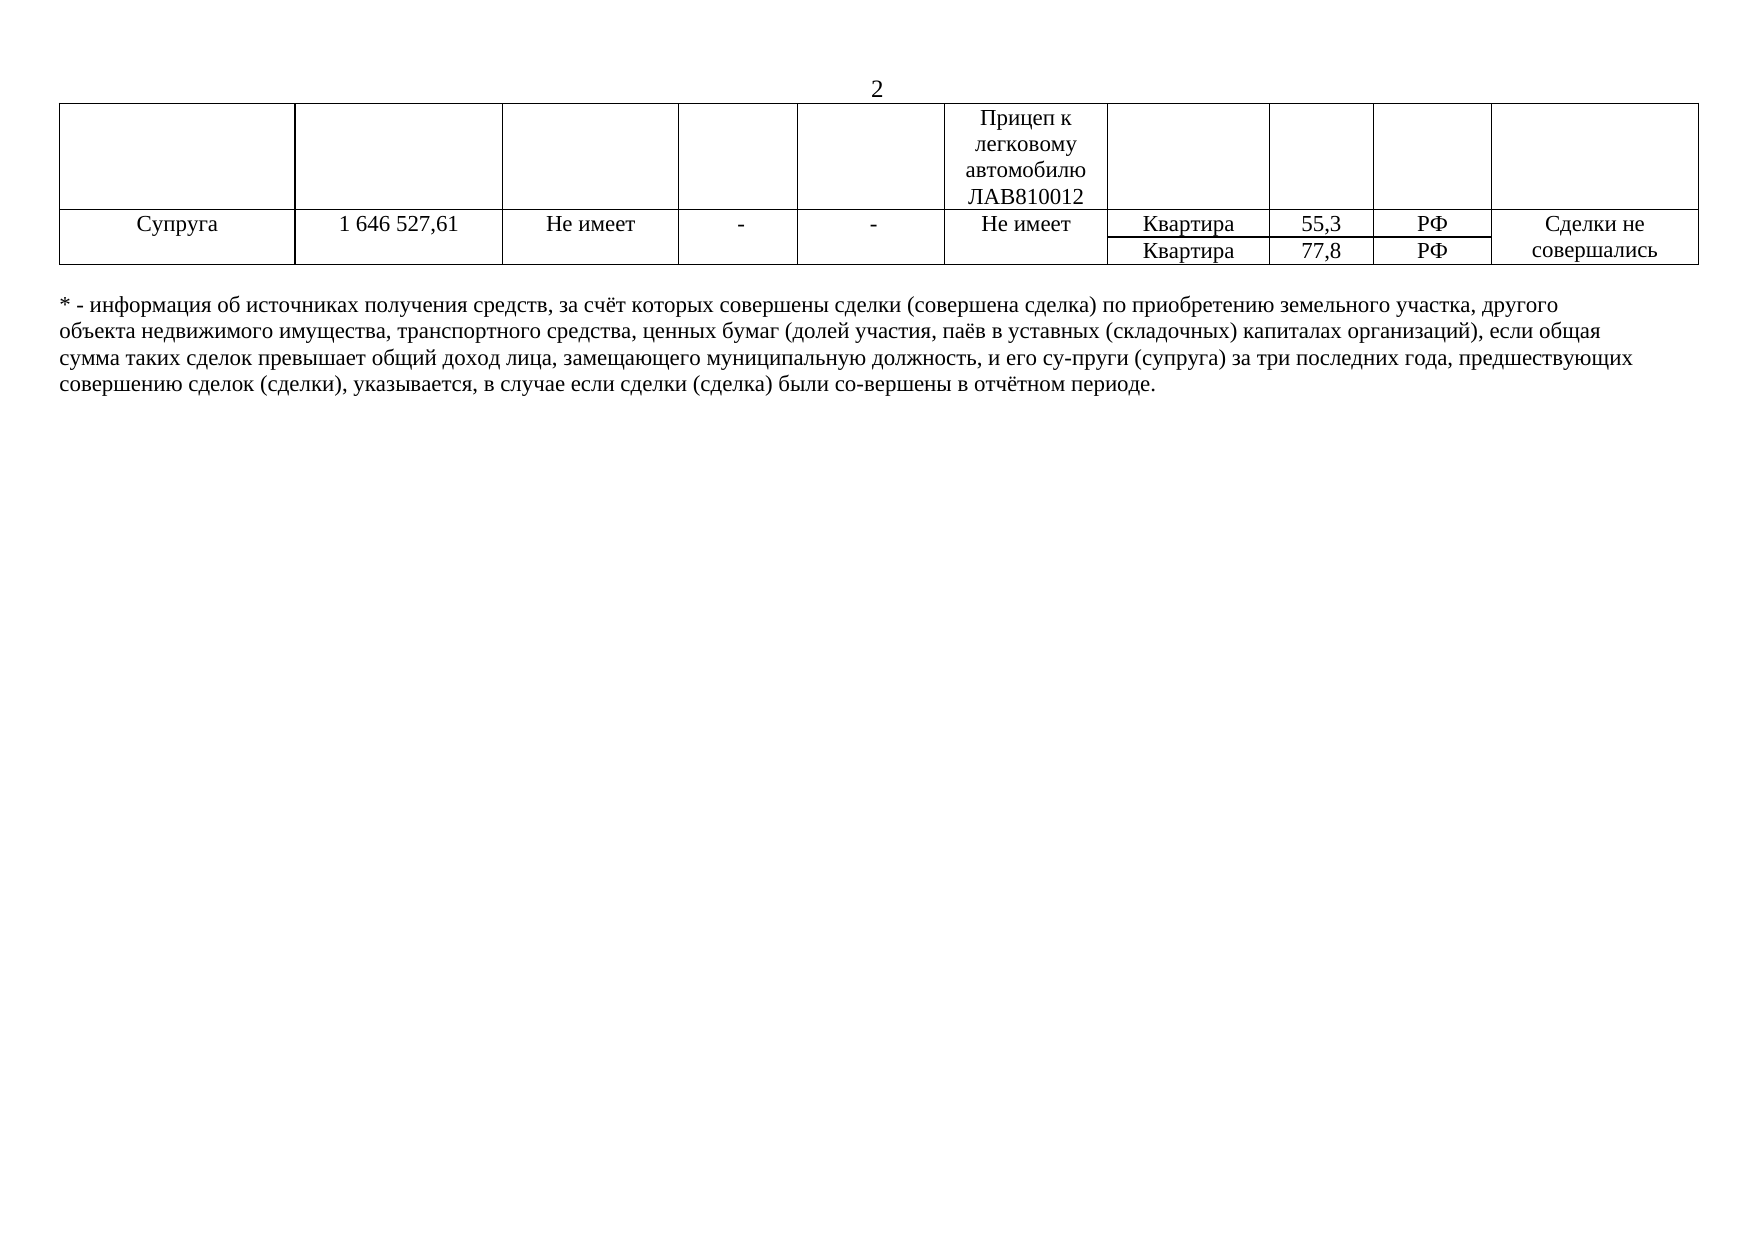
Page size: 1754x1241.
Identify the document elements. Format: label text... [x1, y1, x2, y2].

table_cell Квартира [1108, 238, 1269, 264]
table_cell Супруга [60, 210, 294, 264]
table_cell 55,3 [1270, 210, 1373, 236]
table_cell РФ [1374, 210, 1491, 236]
table_cell Квартира [1108, 210, 1269, 236]
text * - информация об источниках получения средств, за счёт которых совершены сделки (совершена сделка) по приобретению земельного участка, другого объекта недвижимого имущества, транспортного средства, ценных бумаг (долей участия, паёв в уставных (складочных) капиталах организаций), если общая сумма таких сделок превышает общий доход лица, замещающего муниципальную должность, и его су-пруги (супруга) за три последних года, предшествующих совершению сделок (сделки), указывается, в случае если сделки (сделка) были со-вершены в отчётном периоде. [59, 291, 1636, 397]
table_cell 77,8 [1270, 238, 1373, 264]
table_cell - [798, 210, 944, 264]
table_cell 1 646 527,61 [296, 210, 502, 264]
table_cell Не имеет [945, 210, 1107, 264]
table_cell Сделки не совершались [1492, 210, 1698, 264]
table_cell РФ [1374, 238, 1491, 264]
table_cell Не имеет [503, 210, 678, 264]
table_cell Прицеп к легковому автомобилю ЛАВ810012 [945, 104, 1107, 209]
table_cell - [679, 210, 797, 264]
